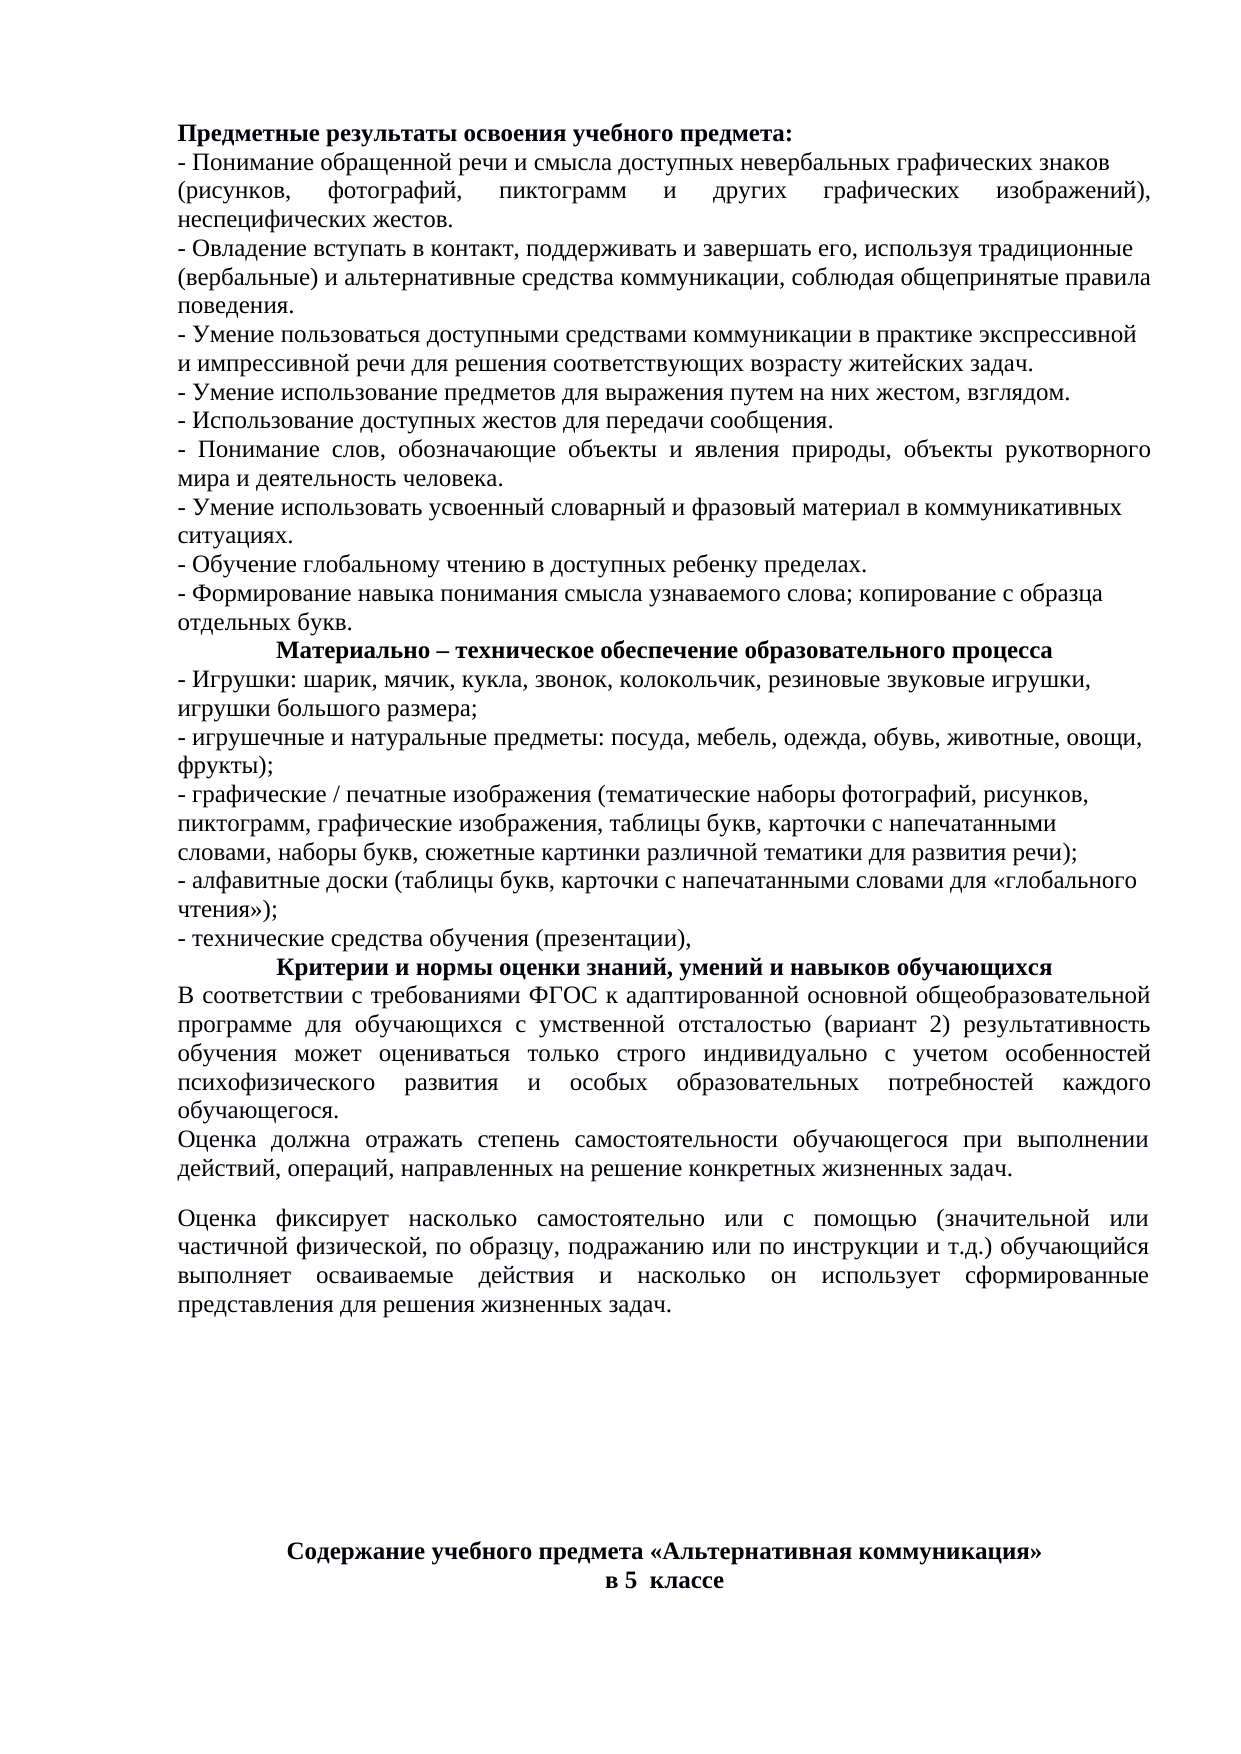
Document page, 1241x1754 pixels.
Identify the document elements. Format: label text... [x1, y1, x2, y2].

text - Игрушки: шарик, мячик, кукла, звонок, колокольчик, резиновые звуковые игрушки, [177, 664, 1152, 693]
text - технические средства обучения (презентации), [177, 923, 1152, 952]
text - графические / печатные изображения (тематические наборы фотографий, рисунков, [177, 779, 1152, 808]
text чтения»); [177, 894, 1152, 923]
text - алфавитные доски (таблицы букв, карточки с напечатанными словами для «глобального [177, 866, 1152, 894]
text (вербальные) и альтернативные средства коммуникации, соблюдая общепринятые правила поведения. [177, 262, 1152, 319]
text (рисунков, фотографий, пиктограмм и других графических изображений), неспецифических жестов. [177, 176, 1152, 233]
text словами, наборы букв, сюжетные картинки различной тематики для развития речи); [177, 837, 1152, 866]
text В соответствии с требованиями ФГОС к адаптированной основной общеобразовательной программе для обучающихся с умственной отсталостью (вариант 2) результативность обучения может оцениваться только строго индивидуально с учетом особенностей психофизического развития и особых образовательных потребностей каждого обучающегося. [177, 981, 1152, 1124]
text игрушки большого размера; [177, 693, 1152, 722]
text в 5 классе [177, 1565, 1152, 1594]
text отдельных букв. [177, 607, 1152, 636]
text - Овладение вступать в контакт, поддерживать и завершать его, используя традиционные [177, 233, 1152, 262]
text Материально – техническое обеспечение образовательного процесса [177, 636, 1152, 664]
text - Понимание обращенной речи и смысла доступных невербальных графических знаков [177, 147, 1152, 176]
text и импрессивной речи для решения соответствующих возрасту житейских задач. [177, 348, 1152, 377]
text - Использование доступных жестов для передачи сообщения. [177, 406, 1152, 434]
text - Умение использование предметов для выражения путем на них жестом, взглядом. [177, 377, 1152, 406]
text - игрушечные и натуральные предметы: посуда, мебель, одежда, обувь, животные, овощи, [177, 722, 1152, 751]
text Оценка фиксирует насколько самостоятельно или с помощью (значительной или частичной физической, по образцу, подражанию или по инструкции и т.д.) обучающийся выполняет осваиваемые действия и насколько он использует сформированные представления для решения жизненных задач. [177, 1203, 1149, 1318]
text пиктограмм, графические изображения, таблицы букв, карточки с напечатанными [177, 808, 1152, 837]
text - Умение пользоваться доступными средствами коммуникации в практике экспрессивной [177, 319, 1152, 348]
text - Обучение глобальному чтению в доступных ребенку пределах. [177, 549, 1152, 578]
text Содержание учебного предмета «Альтернативная коммуникация» [177, 1536, 1152, 1565]
text фрукты); [177, 751, 1152, 779]
text Критерии и нормы оценки знаний, умений и навыков обучающихся [177, 952, 1152, 981]
text Оценка должна отражать степень самостоятельности обучающегося при выполнении действий, операций, направленных на решение конкретных жизненных задач. [177, 1124, 1149, 1182]
text ситуациях. [177, 521, 1152, 549]
text - Понимание слов, обозначающие объекты и явления природы, объекты рукотворного мира и деятельность человека. [177, 434, 1152, 492]
text Предметные результаты освоения учебного предмета: [177, 118, 1152, 147]
text - Умение использовать усвоенный словарный и фразовый материал в коммуникативных [177, 492, 1152, 521]
text - Формирование навыка понимания смысла узнаваемого слова; копирование с образца [177, 578, 1152, 607]
